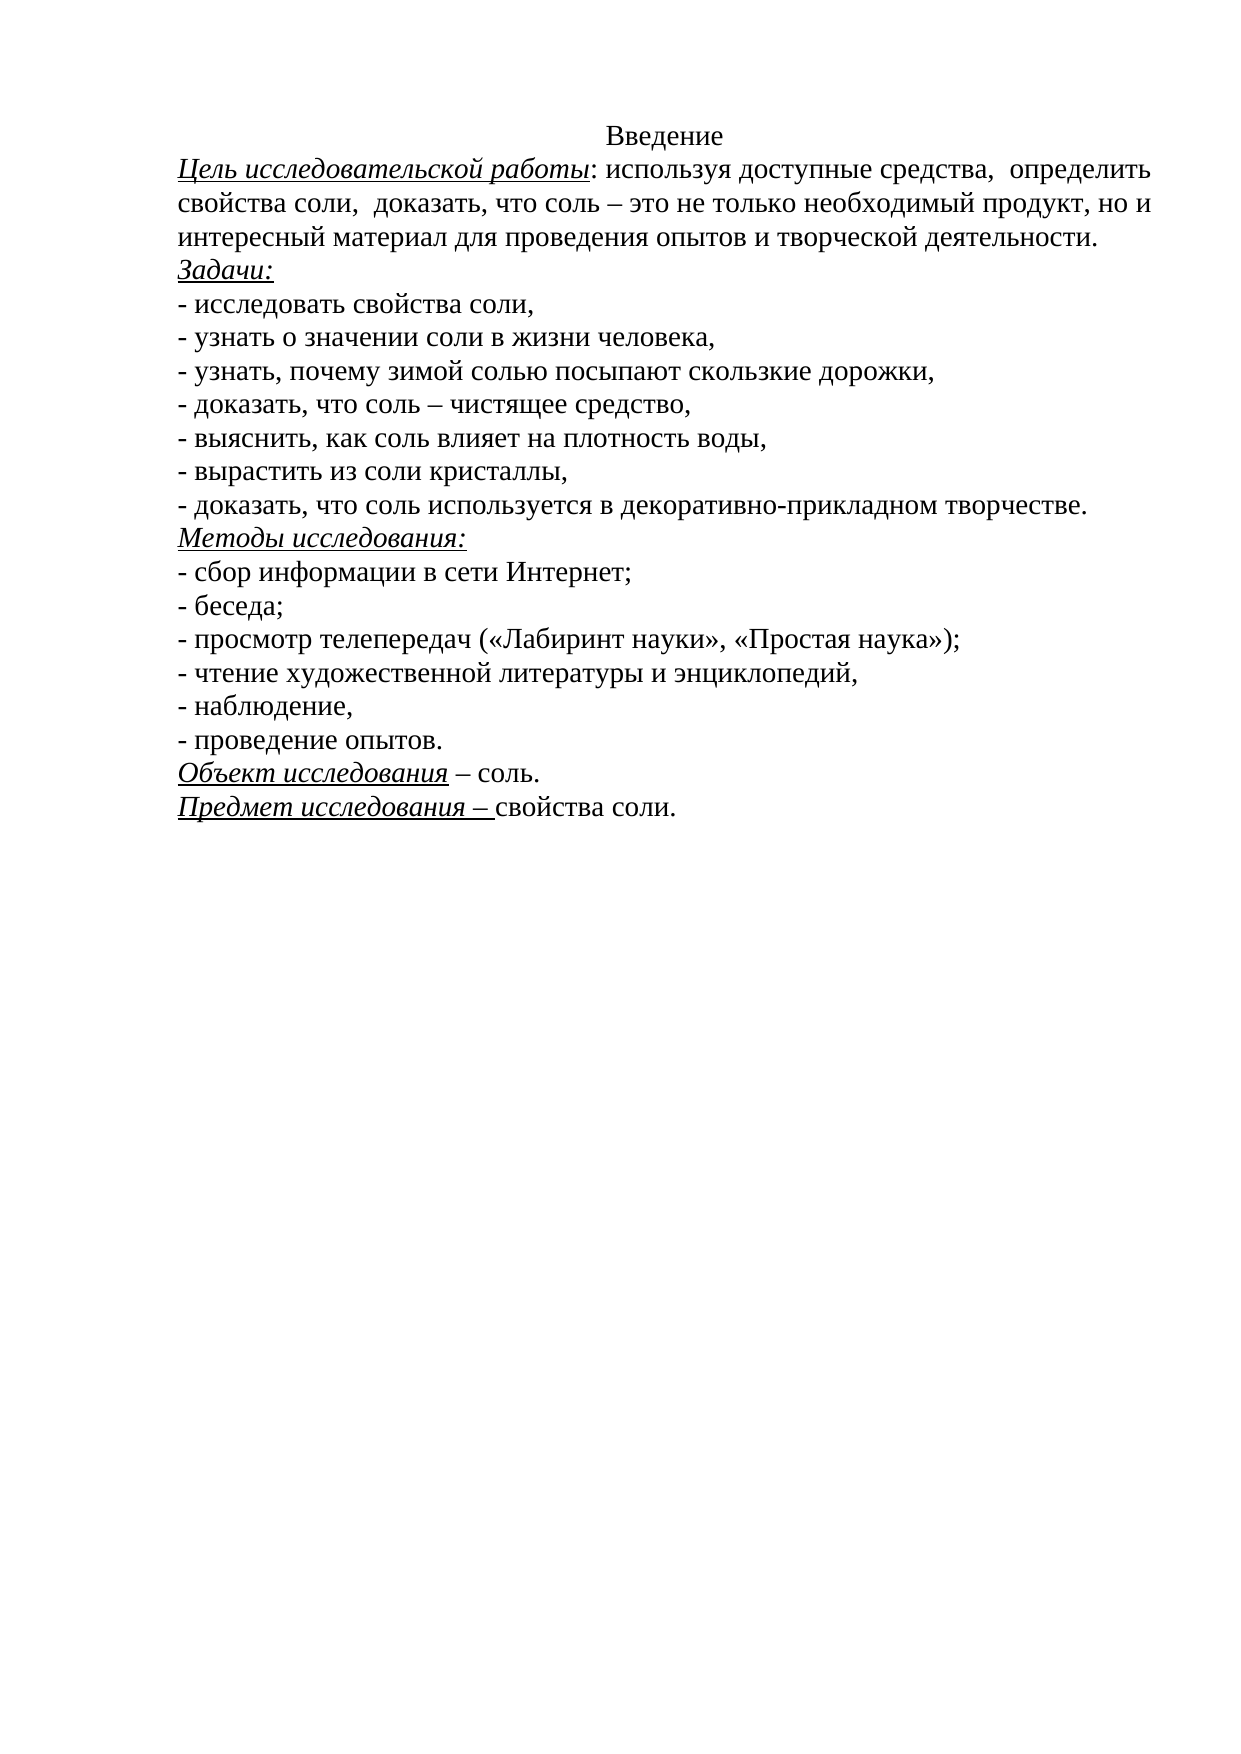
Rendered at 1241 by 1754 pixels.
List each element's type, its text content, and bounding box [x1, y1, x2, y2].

text - доказать, что соль используется в декоративно-прикладном творчестве. [177, 487, 1152, 521]
text - вырастить из соли кристаллы, [177, 453, 1152, 487]
text - выяснить, как соль влияет на плотность воды, [177, 420, 1152, 453]
text - беседа; [177, 588, 1152, 621]
text - узнать о значении соли в жизни человека, [177, 319, 1152, 353]
text Задачи: [177, 252, 1152, 286]
text - чтение художественной литературы и энциклопедий, [177, 655, 1152, 688]
text - исследовать свойства соли, [177, 286, 1152, 319]
text Предмет исследования – свойства соли. [177, 789, 1152, 822]
text - доказать, что соль – чистящее средство, [177, 386, 1152, 420]
text - узнать, почему зимой солью посыпают скользкие дорожки, [177, 353, 1152, 386]
text - просмотр телепередач («Лабиринт науки», «Простая наука»); [177, 621, 1152, 655]
text Цель исследовательской работы: используя доступные средства, определить свойства соли, доказать, что соль – это не только необходимый продукт, но и интересный материал для проведения опытов и творческой деятельности. [177, 152, 1152, 252]
text - проведение опытов. [177, 722, 1152, 755]
text - наблюдение, [177, 688, 1152, 722]
text Введение [177, 118, 1152, 152]
text - сбор информации в сети Интернет; [177, 554, 1152, 588]
text Методы исследования: [177, 521, 1152, 554]
text Объект исследования – соль. [177, 755, 1152, 789]
